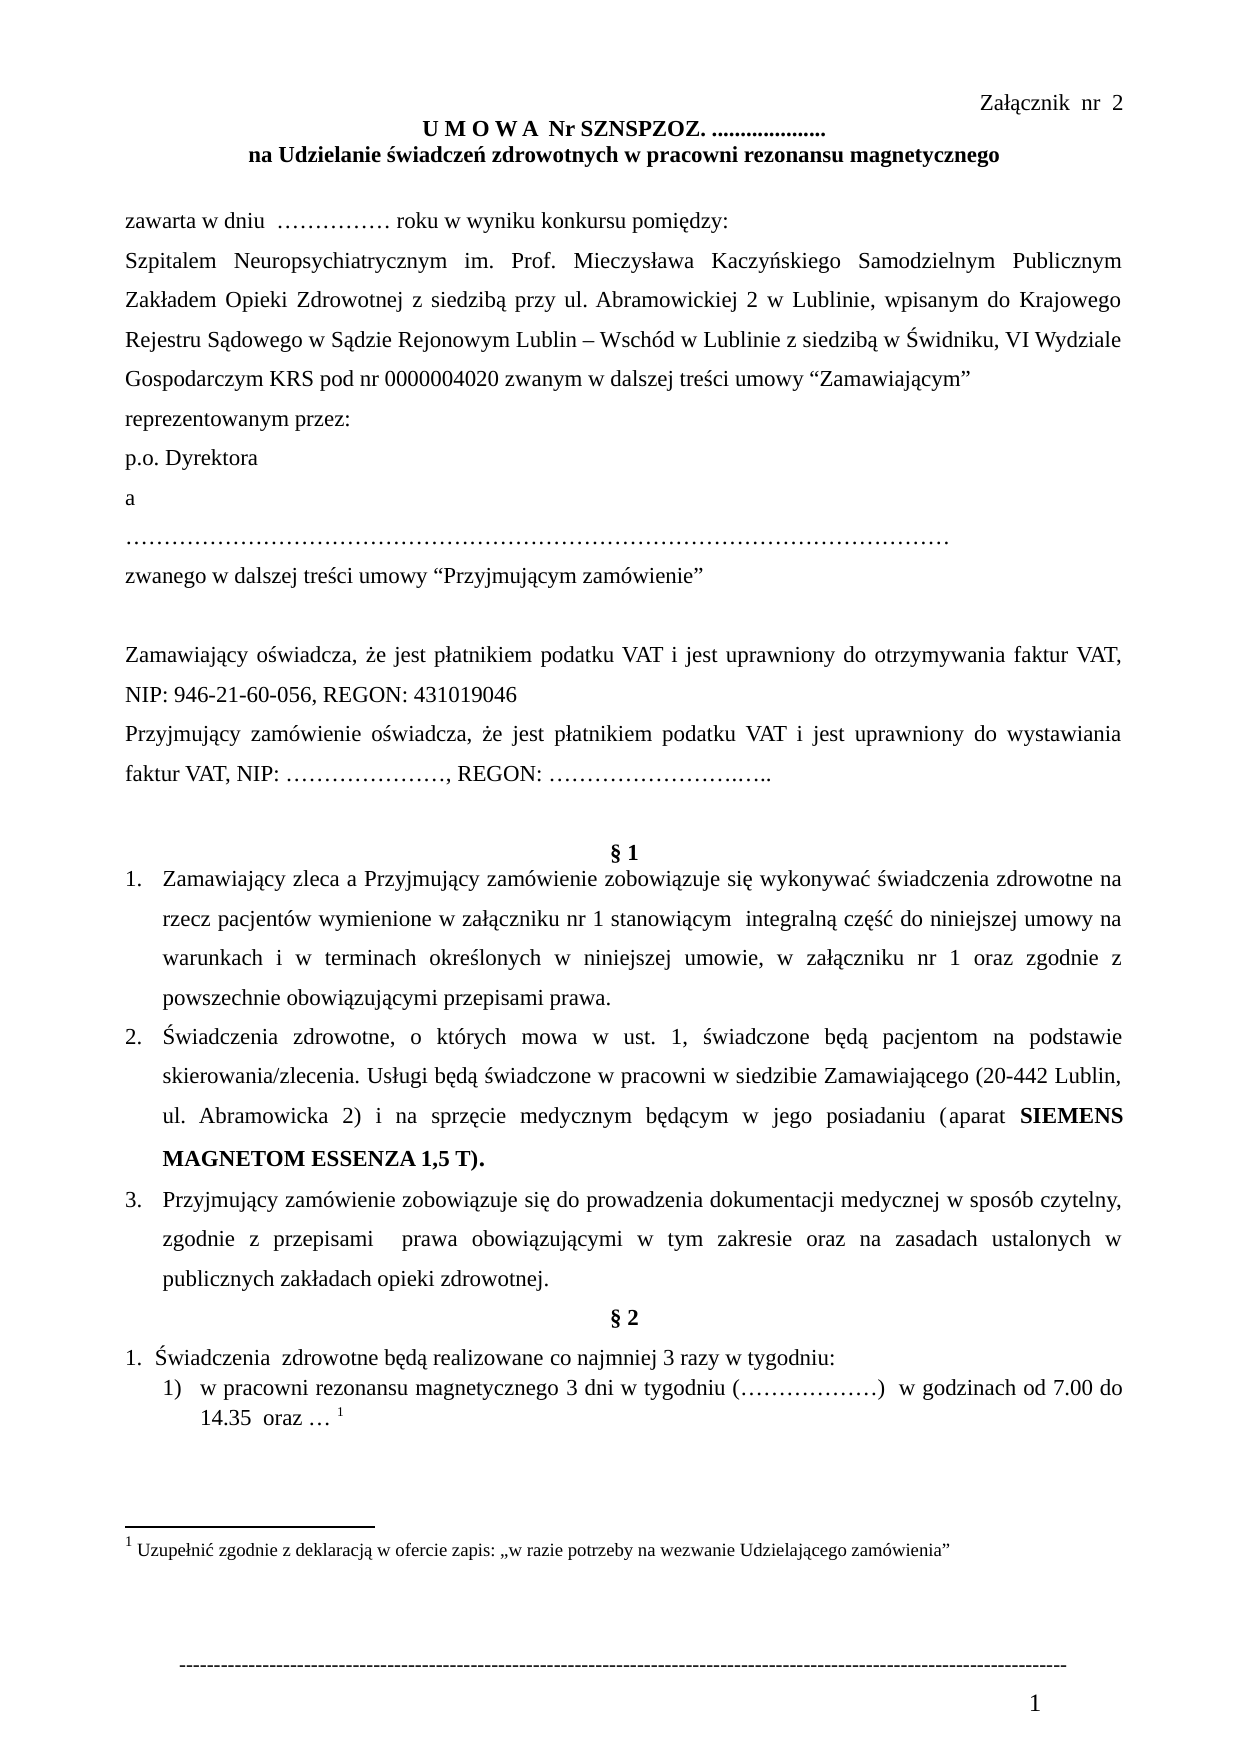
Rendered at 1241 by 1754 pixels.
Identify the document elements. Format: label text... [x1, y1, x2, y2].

text § 2 [125, 1304, 1123, 1331]
text § 1 [125, 839, 1123, 865]
list w pracowni rezonansu magnetycznego 3 dni w tygodniu (………………) w godzinach od 7.00 do 14.35 oraz … [162, 1374, 1123, 1431]
text a [125, 483, 1123, 510]
text Przyjmujący zamówienie oświadcza, że jest płatnikiem podatku VAT i jest uprawniony do wystawiania faktur VAT, NIP: …………………, REGON: …………………….….. [125, 720, 1123, 786]
text zawarta w dniu …………… roku w wyniku konkursu pomiędzy: [125, 207, 1123, 233]
text na Udzielanie świadczeń zdrowotnych w pracowni rezonansu magnetycznego [125, 141, 1123, 168]
text Zamawiający oświadcza, że jest płatnikiem podatku VAT i jest uprawniony do otrzymywania faktur VAT, NIP: 946-21-60-056, REGON: 431019046 [125, 641, 1123, 707]
text zwanego w dalszej treści umowy “Przyjmującym zamówienie” [125, 562, 1123, 589]
list Świadczenia zdrowotne będą realizowane co najmniej 3 razy w tygodniu: [125, 1344, 1123, 1370]
text Załącznik nr 2 [125, 89, 1123, 115]
text p.o. Dyrektora [125, 444, 1123, 470]
list Zamawiający zleca a Przyjmujący zamówienie zobowiązuje się wykonywać świadczenia zdrowotne na rzecz pacjentów wymienione w załączniku nr 1 stanowiącym integralną część do niniejszej umowy na warunkach i w terminach określonych w niniejszej umowie, w załączniku nr 1 oraz zgodnie z powszechnie obowiązującymi przepisami prawa. [125, 865, 1123, 1010]
text reprezentowanym przez: [125, 404, 1123, 431]
text Szpitalem Neuropsychiatrycznym im. Prof. Mieczysława Kaczyńskiego Samodzielnym Publicznym Zakładem Opieki Zdrowotnej z siedzibą przy ul. Abramowickiej 2 w Lublinie, wpisanym do Krajowego Rejestru Sądowego w Sądzie Rejonowym Lublin – Wschód w Lublinie z siedzibą w Świdniku, VI Wydziale Gospodarczym KRS pod nr 0000004020 zwanym w dalszej treści umowy “Zamawiającym” [125, 247, 1123, 391]
list Świadczenia zdrowotne, o których mowa w ust. 1, świadczone będą pacjentom na podstawie skierowania/zlecenia. Usługi będą świadczone w pracowni w siedzibie Zamawiającego (20-442 Lublin, ul. Abramowicka 2) i na sprzęcie medycznym będącym w jego posiadaniu (aparat SIEMENS MAGNETOM ESSENZA 1,5 T). [125, 1023, 1123, 1172]
text ……………………………………………………………………………………………… [125, 523, 1123, 549]
text U M O W A Nr SZNSPZOZ. .................... [125, 115, 1123, 141]
list Przyjmujący zamówienie zobowiązuje się do prowadzenia dokumentacji medycznej w sposób czytelny, zgodnie z przepisami prawa obowiązującymi w tym zakresie oraz na zasadach ustalonych w publicznych zakładach opieki zdrowotnej. [125, 1186, 1123, 1291]
